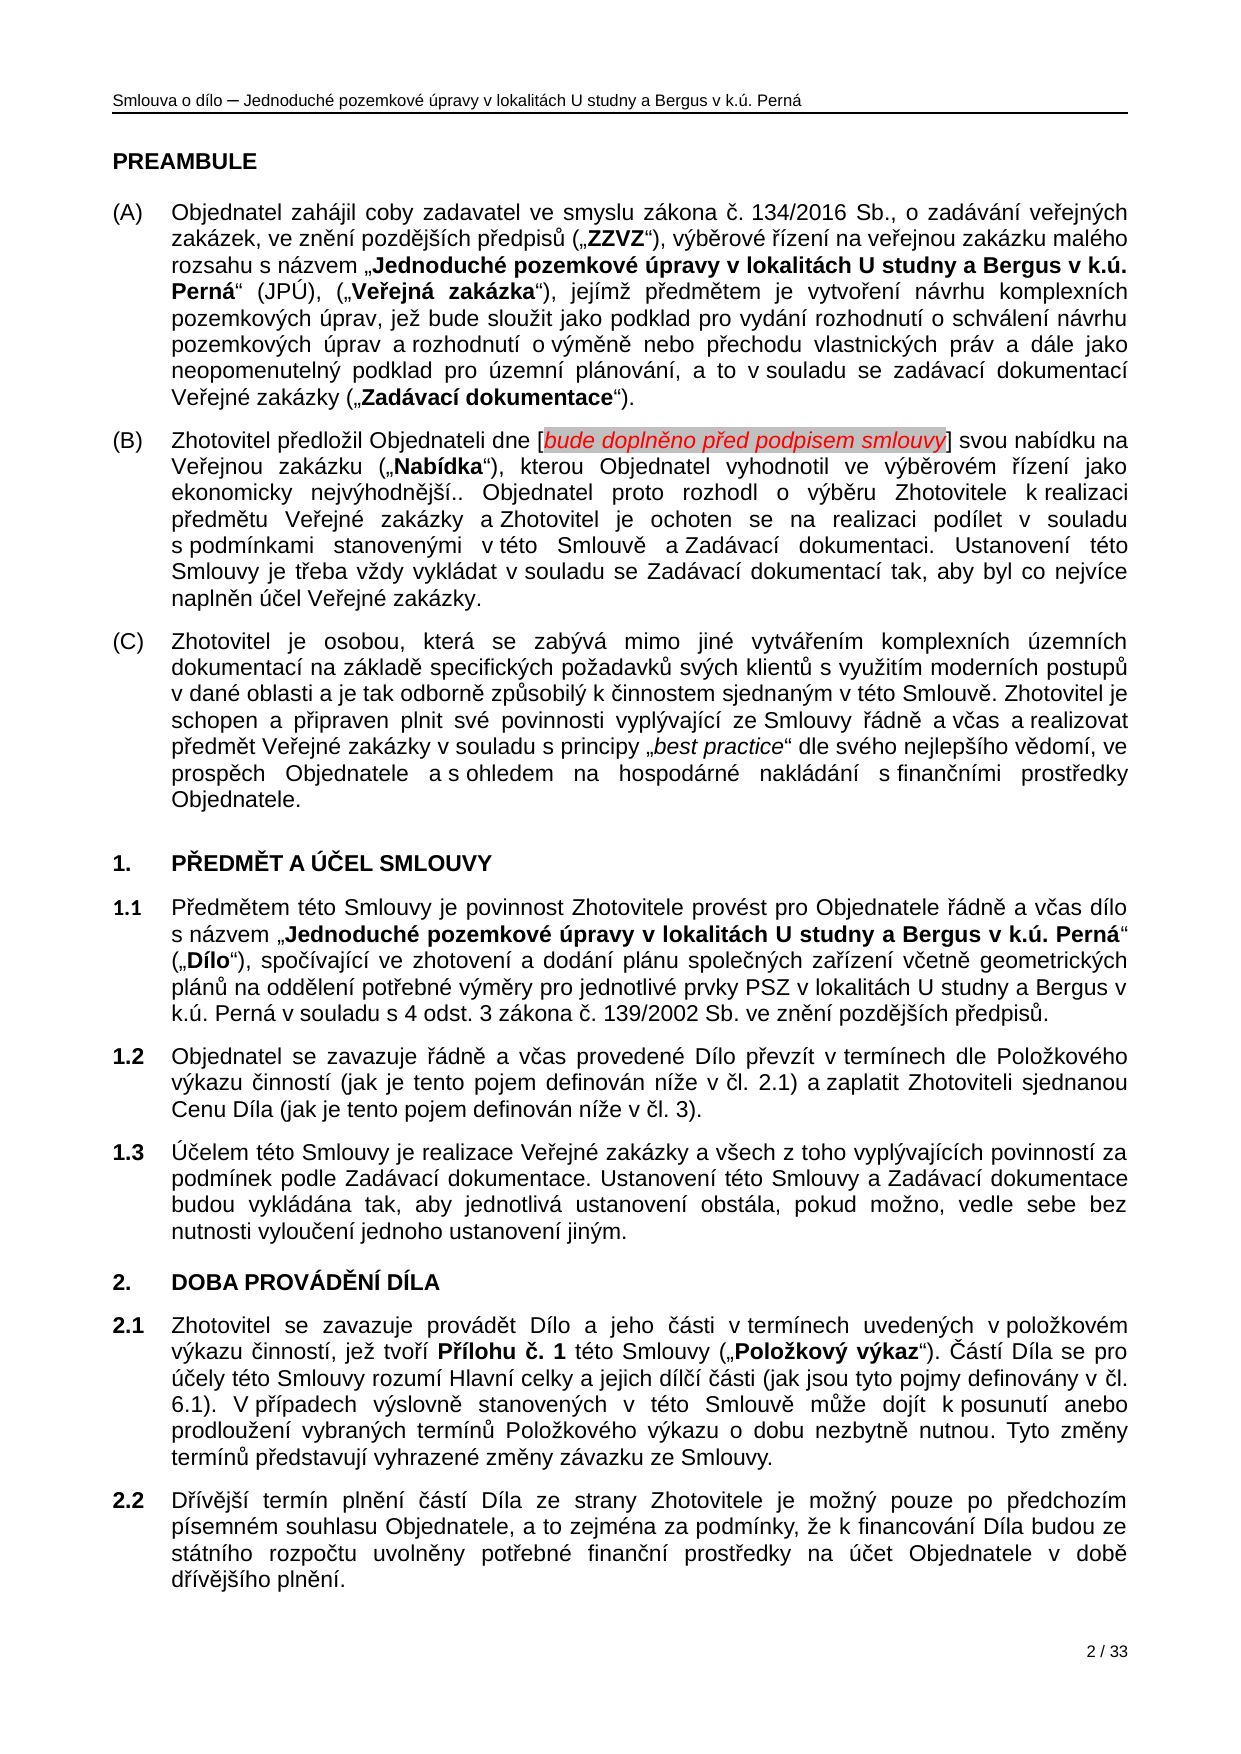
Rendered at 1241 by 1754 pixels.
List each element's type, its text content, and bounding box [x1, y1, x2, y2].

text Předmětem této Smlouvy je povinnost Zhotovitele provést pro Objednatele řádně a včas dílo s názvem „Jednoduché pozemkové úpravy v lokalitách U studny a Bergus v k.ú. Perná“ („Dílo“), spočívající ve zhotovení a dodání plánu společných zařízení včetně geometrických plánů na oddělení potřebné výměry pro jednotlivé prvky PSZ v lokalitách U studny a Bergus v k.ú. Perná v souladu s 4 odst. 3 zákona č. 139/2002 Sb. ve znění pozdějších předpisů. [112, 893, 1128, 1026]
text Objednatel se zavazuje řádně a včas provedené Dílo převzít v termínech dle Položkového výkazu činností (jak je tento pojem definován níže v čl. 2.1) a zaplatit Zhotoviteli sjednanou Cenu Díla (jak je tento pojem definován níže v čl. 3). [112, 1043, 1128, 1122]
text Zhotovitel se zavazuje provádět Dílo a jeho části v termínech uvedených v položkovém výkazu činností, jež tvoří Přílohu č. 1 této Smlouvy („Položkový výkaz“). Částí Díla se pro účely této Smlouvy rozumí Hlavní celky a jejich dílčí části (jak jsou tyto pojmy definovány v čl. 6.1). V případech výslovně stanovených v této Smlouvě může dojít k posunutí anebo prodloužení vybraných termínů Položkového výkazu o dobu nezbytně nutnou. Tyto změny termínů představují vyhrazené změny závazku ze Smlouvy. [112, 1312, 1128, 1470]
text Doba PROVÁDĚNÍ díla [112, 1269, 1128, 1295]
text Objednatel zahájil coby zadavatel ve smyslu zákona č. 134/2016 Sb., o zadávání veřejných zakázek, ve znění pozdějších předpisů („ZZVZ“), výběrové řízení na veřejnou zakázku malého rozsahu s názvem „Jednoduché pozemkové úpravy v lokalitách U studny a Bergus v k.ú. Perná“ (JPÚ), („Veřejná zakázka“), jejímž předmětem je vytvoření návrhu komplexních pozemkových úprav, jež bude sloužit jako podklad pro vydání rozhodnutí o schválení návrhu pozemkových úprav a rozhodnutí o výměně nebo přechodu vlastnických práv a dále jako neopomenutelný podklad pro územní plánování, a to v souladu se zadávací dokumentací Veřejné zakázky („Zadávací dokumentace“). [112, 199, 1128, 410]
subtitle Preambule [112, 148, 1128, 174]
text Zhotovitel předložil Objednateli dne [bude doplněno před podpisem smlouvy] svou nabídku na Veřejnou zakázku („Nabídka“), kterou Objednatel vyhodnotil ve výběrovém řízení jako ekonomicky nejvýhodnější.. Objednatel proto rozhodl o výběru Zhotovitele k realizaci předmětu Veřejné zakázky a Zhotovitel je ochoten se na realizaci podílet v souladu s podmínkami stanovenými v této Smlouvě a Zadávací dokumentaci. Ustanovení této Smlouvy je třeba vždy vykládat v souladu se Zadávací dokumentací tak, aby byl co nejvíce naplněn účel Veřejné zakázky. [112, 427, 1128, 611]
text Zhotovitel je osobou, která se zabývá mimo jiné vytvářením komplexních územních dokumentací na základě specifických požadavků svých klientů s využitím moderních postupů v dané oblasti a je tak odborně způsobilý k činnostem sjednaným v této Smlouvě. Zhotovitel je schopen a připraven plnit své povinnosti vyplývající ze Smlouvy řádně a včas a realizovat předmět Veřejné zakázky v souladu s principy „best practice“ dle svého nejlepšího vědomí, ve prospěch Objednatele a s ohledem na hospodárné nakládání s finančními prostředky Objednatele. [112, 628, 1128, 812]
text Dřívější termín plnění částí Díla ze strany Zhotovitele je možný pouze po předchozím písemném souhlasu Objednatele, a to zejména za podmínky, že k financování Díla budou ze státního rozpočtu uvolněny potřebné finanční prostředky na účet Objednatele v době dřívějšího plnění. [112, 1487, 1128, 1592]
text Předmět a účel smlouvy [112, 850, 1128, 876]
text Účelem této Smlouvy je realizace Veřejné zakázky a všech z toho vyplývajících povinností za podmínek podle Zadávací dokumentace. Ustanovení této Smlouvy a Zadávací dokumentace budou vykládána tak, aby jednotlivá ustanovení obstála, pokud možno, vedle sebe bez nutnosti vyloučení jednoho ustanovení jiným. [112, 1138, 1128, 1244]
